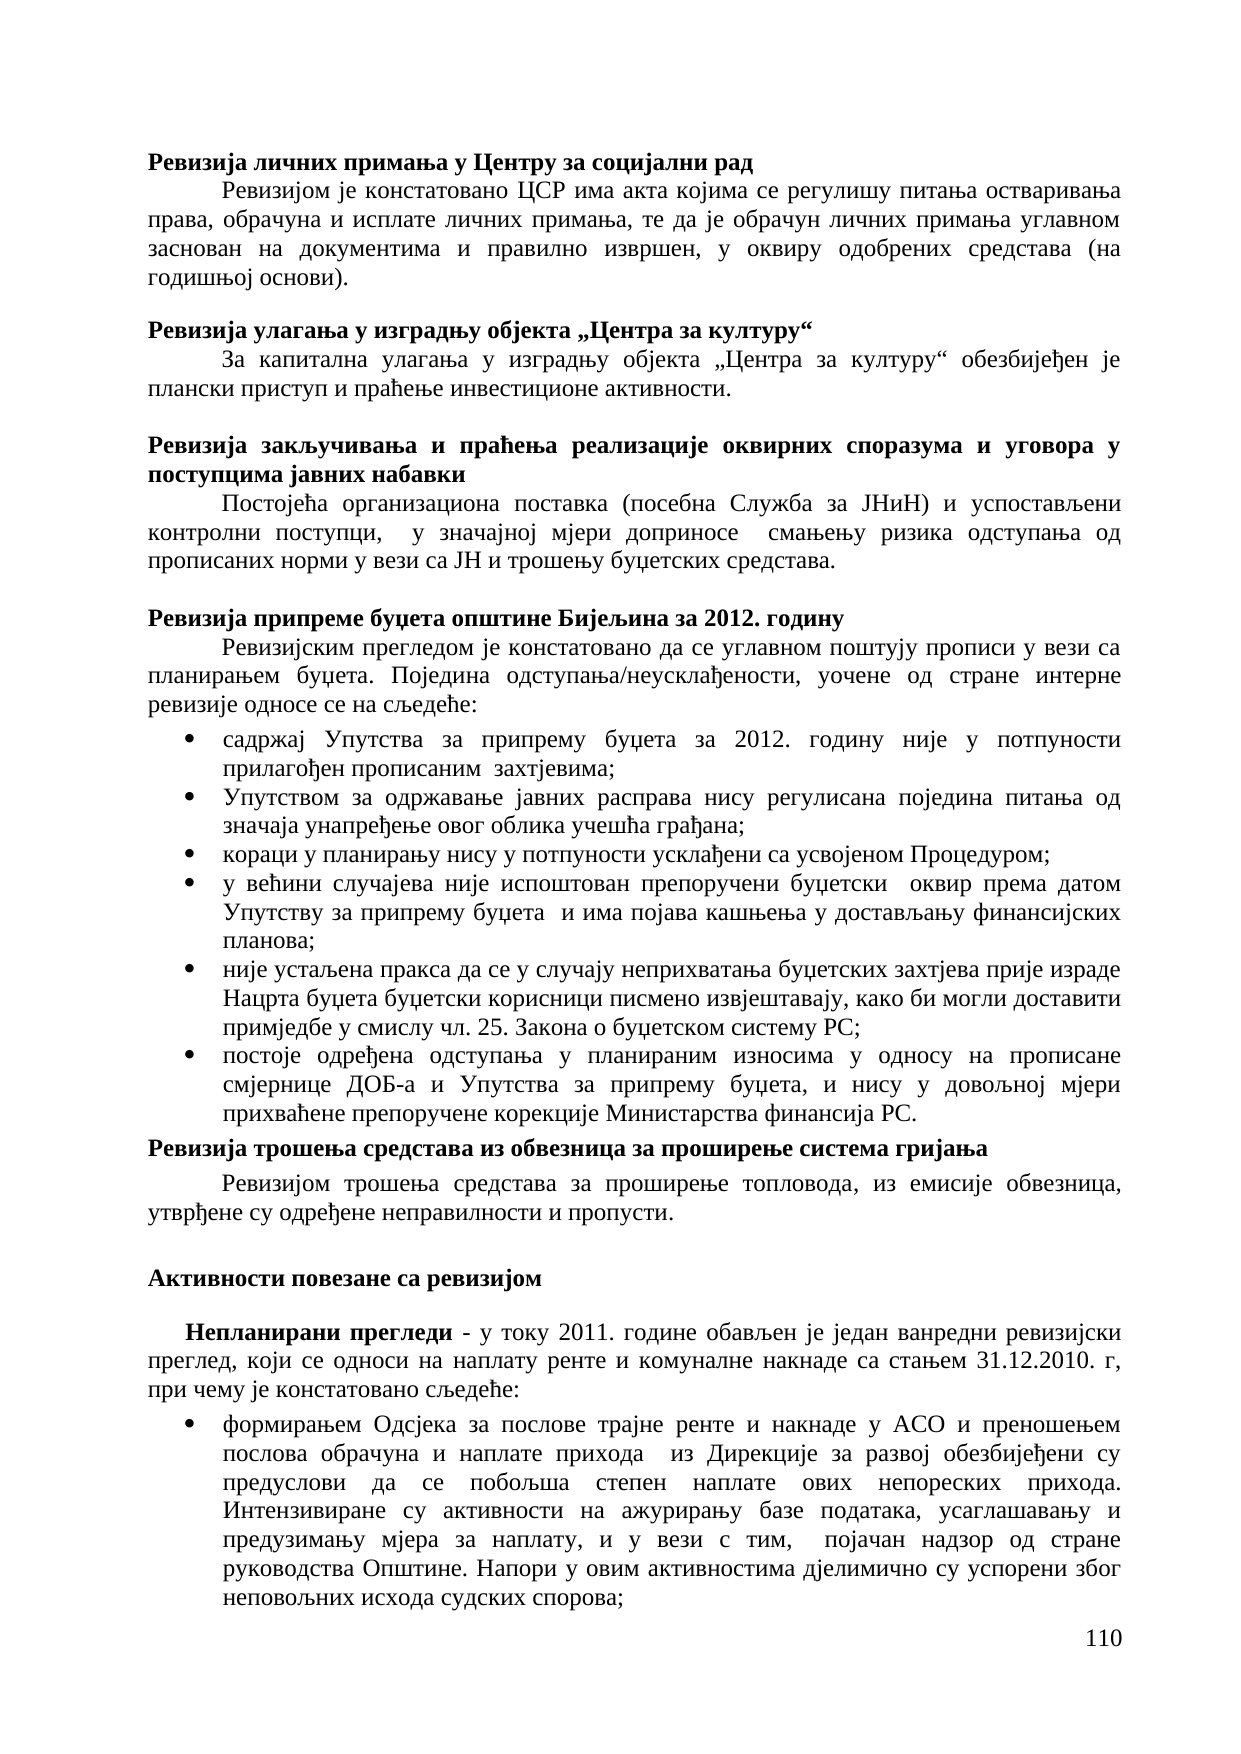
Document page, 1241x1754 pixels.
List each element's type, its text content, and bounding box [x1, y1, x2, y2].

text Ревизија личних примања у Центру за социјални рад [148, 147, 1122, 176]
list садржај Упутства за припрему буџета за 2012. годину није у потпуности прилагођен прописаним захтјевима; [185, 724, 1122, 782]
list формирањем Одсјека за послове трајне ренте и накнаде у АСО и преношењем послова обрачуна и наплате прихода из Дирекције за развој обезбијеђени су предуслови да се побољша степен наплате ових непореских прихода. Интензивиране су активности на ажурирању базе података, усаглашавању и предузимању мјера за наплату, и у вези с тим, појачан надзор од стране руководства Општине. Напори у овим активностима дјелимично су успорени због неповољних исхода судских спорова; [185, 1409, 1122, 1611]
text Ревизија припреме буџета општине Бијељина за 2012. годину [148, 603, 1122, 632]
text Ревизијом је констатовано ЦСР има акта којима се регулишу питања остваривања права, обрачуна и исплате личних примања, те да је обрачун личних примања углавном заснован на документима и правилно извршен, у оквиру одобрених средстава (на годишњој основи). [148, 176, 1122, 291]
text Постојећа организациона поставка (посебна Служба за ЈНиН) и успостављени контролни поступци, у значајној мјери доприносе смањењу ризика одступања од прописаних норми у вези са ЈН и трошењу буџетских средстава. [148, 488, 1122, 574]
text Активности повезане са ревизијом [148, 1263, 1122, 1292]
text Непланирани прегледи - у току 2011. године обављен је један ванредни ревизијски преглед, који се односи на наплату ренте и комуналне накнаде са стањем 31.12.2010. г, при чему је констатовано сљедеће: [148, 1317, 1122, 1403]
list кораци у планирању нису у потпуности усклађени са усвојеном Процедуром; [185, 839, 1122, 868]
list у већини случајева није испоштован препоручени буџетски оквир према датом Упутству за припрему буџета и има појава кашњења у достављању финансијских планова; [185, 868, 1122, 954]
text Ревизијским прегледом је констатовано да се углавном поштују прописи у вези са планирањем буџета. Поједина одступања/неусклађености, уочене од стране интерне ревизије односе се на сљедеће: [148, 632, 1122, 718]
text Ревизија закључивања и праћења реализације оквирних споразума и уговора у поступцима јавних набавки [148, 431, 1122, 488]
list постоје одређена одступања у планираним износима у односу на прописане смјернице ДОБ-а и Упутства за припрему буџета, и нису у довољној мјери прихваћене препоручене корекције Министарства финансија РС. [185, 1041, 1122, 1127]
list Упутством за одржавање јавних расправа нису регулисана поједина питања од значаја унапређење овог облика учешћа грађана; [185, 782, 1122, 839]
list није устаљена пракса да се у случају неприхватања буџетских захтјева прије израде Нацрта буџета буџетски корисници писмено извјештавају, како би могли доставити примједбе у смислу чл. 25. Закона о буџетском систему РС; [185, 954, 1122, 1041]
text Ревизијом трошења средстава за проширење топловода, из емисије обвезница, утврђене су одређене неправилности и пропусти. [148, 1168, 1122, 1226]
text За капитална улагања у изградњу објекта „Центра за културу“ обезбијеђен је плански приступ и праћење инвестиционе активности. [148, 344, 1122, 402]
text Ревизија трошења средстава из обвезница за проширење система гријања [148, 1133, 1122, 1162]
text Ревизија улагања у изградњу објекта „Центра за културу“ [148, 316, 1122, 344]
